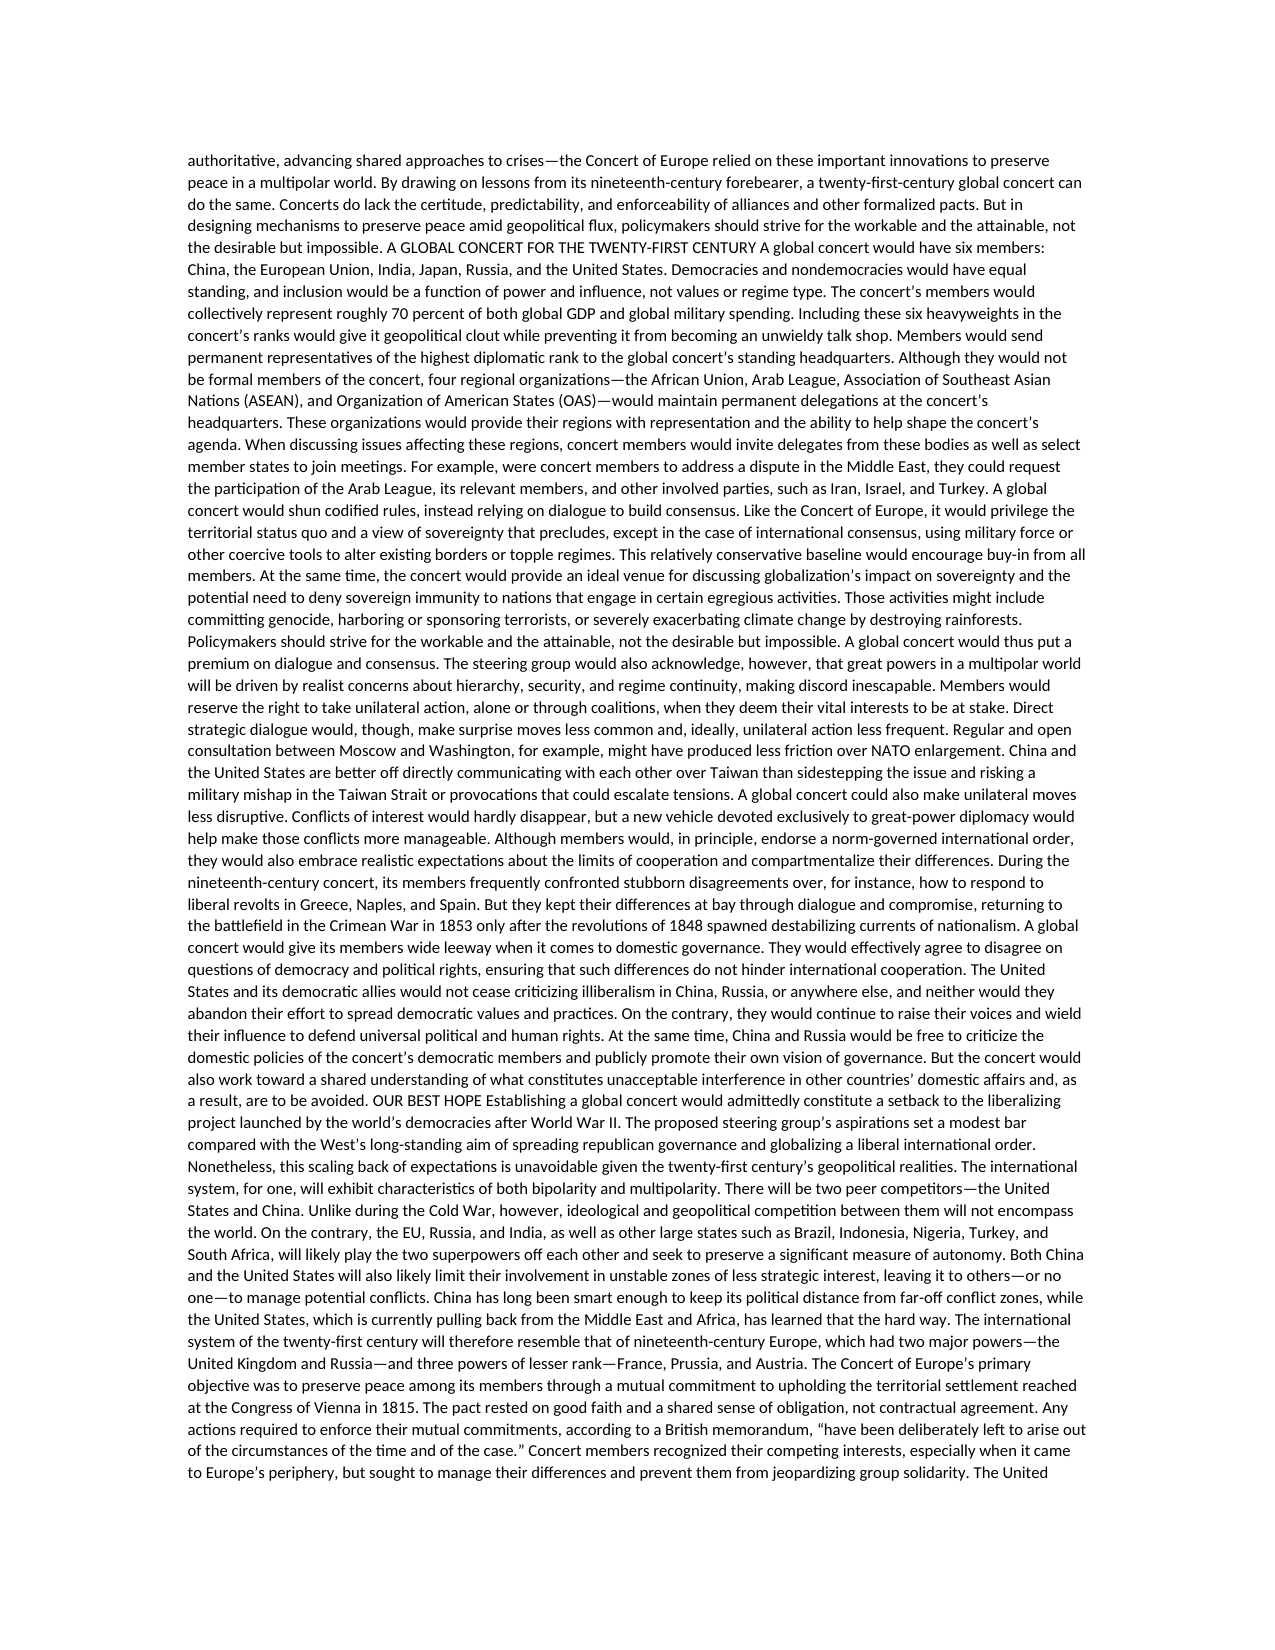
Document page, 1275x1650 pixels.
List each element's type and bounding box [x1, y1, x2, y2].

text [187, 150, 1087, 1483]
